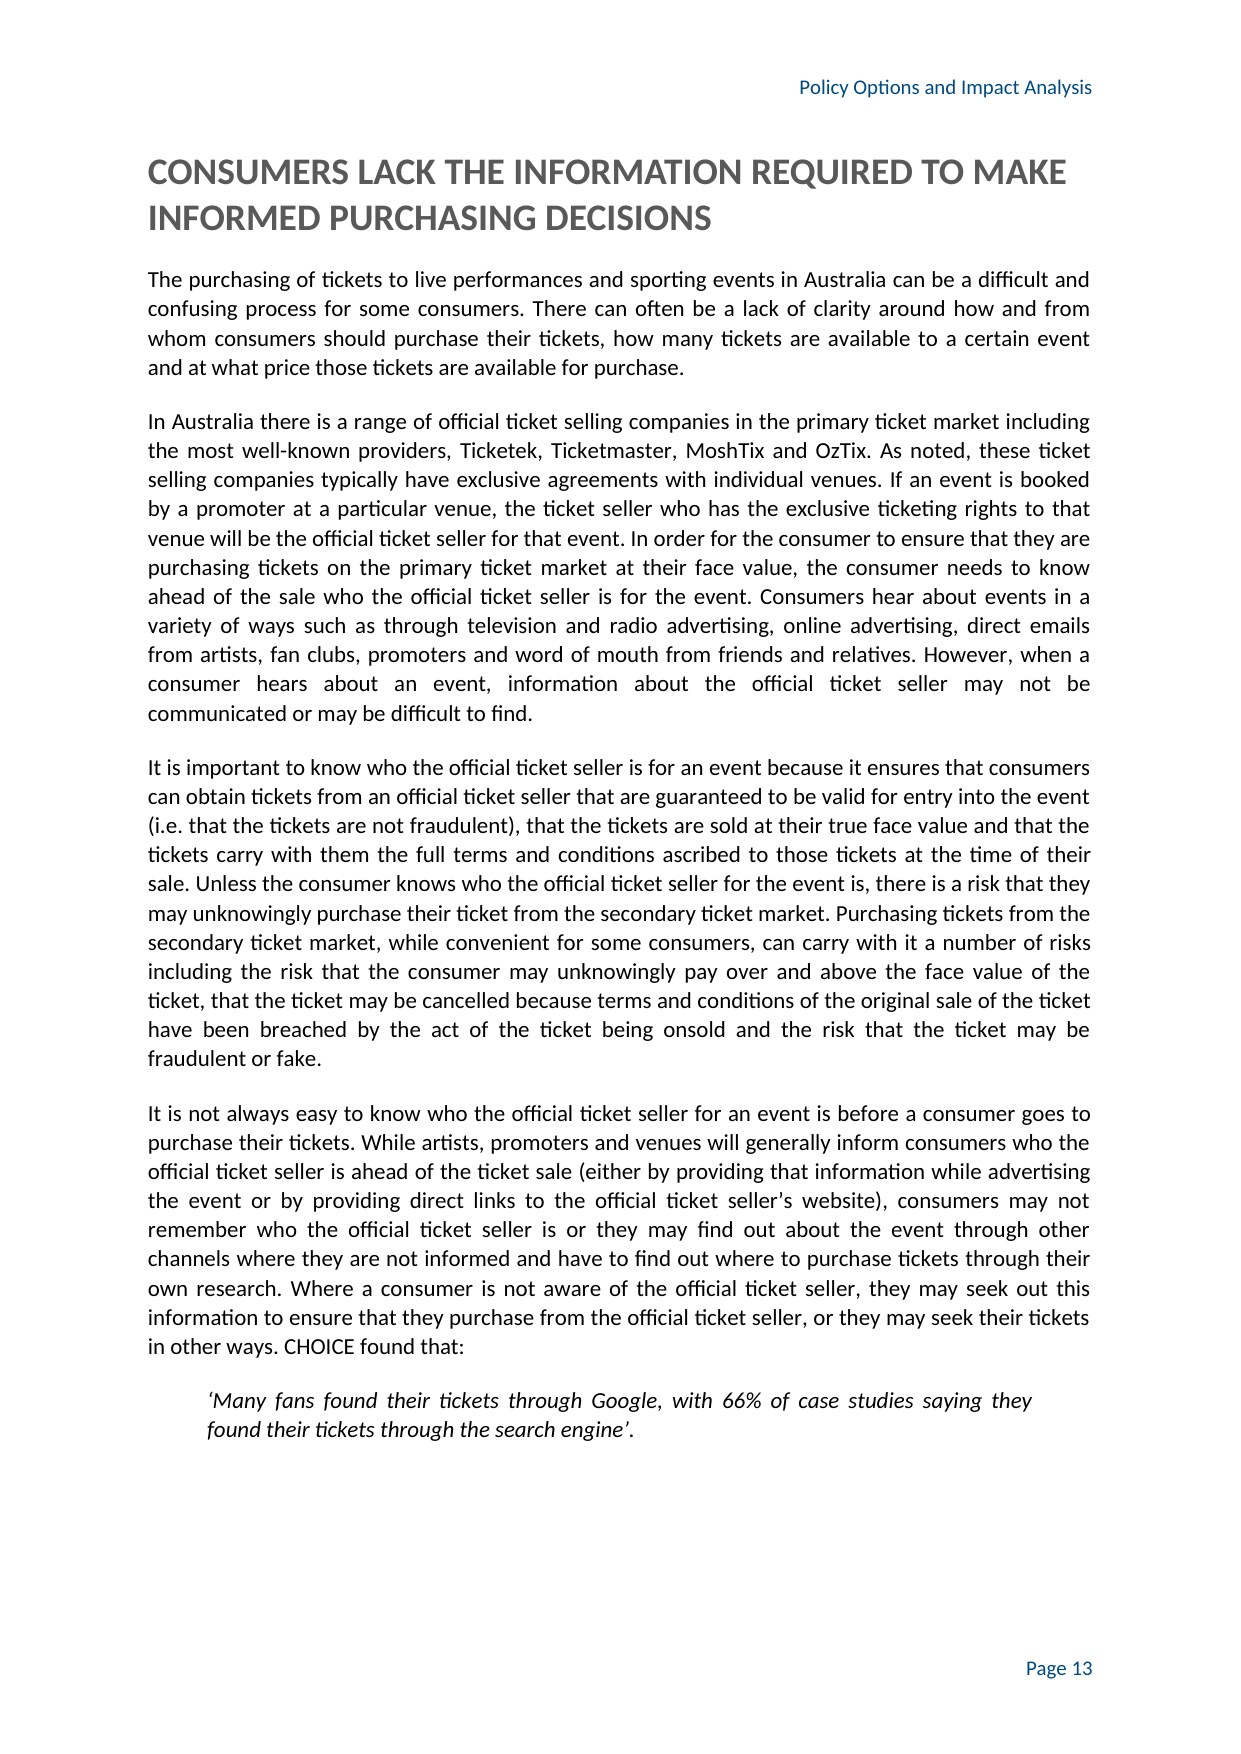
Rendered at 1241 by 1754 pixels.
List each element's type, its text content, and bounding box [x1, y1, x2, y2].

text ‘Many fans found their tickets through Google, with 66% of case studies saying they found their tickets through the search engine’. [207, 1385, 1033, 1443]
text It is not always easy to know who the official ticket seller for an event is before a consumer goes to purchase their tickets. While artists, promoters and venues will generally inform consumers who the official ticket seller is ahead of the ticket sale (either by providing that information while advertising the event or by providing direct links to the official ticket seller’s website), consumers may not remember who the official ticket seller is or they may find out about the event through other channels where they are not informed and have to find out where to purchase tickets through their own research. Where a consumer is not aware of the official ticket seller, they may seek out this information to ensure that they purchase from the official ticket seller, or they may seek their tickets in other ways. CHOICE found that: [148, 1098, 1092, 1360]
text It is important to know who the official ticket seller is for an event because it ensures that consumers can obtain tickets from an official ticket seller that are guaranteed to be valid for entry into the event (i.e. that the tickets are not fraudulent), that the tickets are sold at their true face value and that the tickets carry with them the full terms and conditions ascribed to those tickets at the time of their sale. Unless the consumer knows who the official ticket seller for the event is, there is a risk that they may unknowingly purchase their ticket from the secondary ticket market. Purchasing tickets from the secondary ticket market, while convenient for some consumers, can carry with it a number of risks including the risk that the consumer may unknowingly pay over and above the face value of the ticket, that the ticket may be cancelled because terms and conditions of the original sale of the ticket have been breached by the act of the ticket being onsold and the risk that the ticket may be fraudulent or fake. [148, 752, 1092, 1073]
text In Australia there is a range of official ticket selling companies in the primary ticket market including the most well-known providers, Ticketek, Ticketmaster, MoshTix and OzTix. As noted, these ticket selling companies typically have exclusive agreements with individual venues. If an event is booked by a promoter at a particular venue, the ticket seller who has the exclusive ticketing rights to that venue will be the official ticket seller for that event. In order for the consumer to ensure that they are purchasing tickets on the primary ticket market at their face value, the consumer needs to know ahead of the sale who the official ticket seller is for the event. Consumers hear about events in a variety of ways such as through television and radio advertising, online advertising, direct emails from artists, fan clubs, promoters and word of mouth from friends and relatives. However, when a consumer hears about an event, information about the official ticket seller may not be communicated or may be difficult to find. [148, 406, 1092, 727]
subtitle Consumers lack the information required to make informed purchasing decisions [148, 148, 1092, 239]
text The purchasing of tickets to live performances and sporting events in Australia can be a difficult and confusing process for some consumers. There can often be a lack of clarity around how and from whom consumers should purchase their tickets, how many tickets are available to a certain event and at what price those tickets are available for purchase. [148, 264, 1092, 381]
